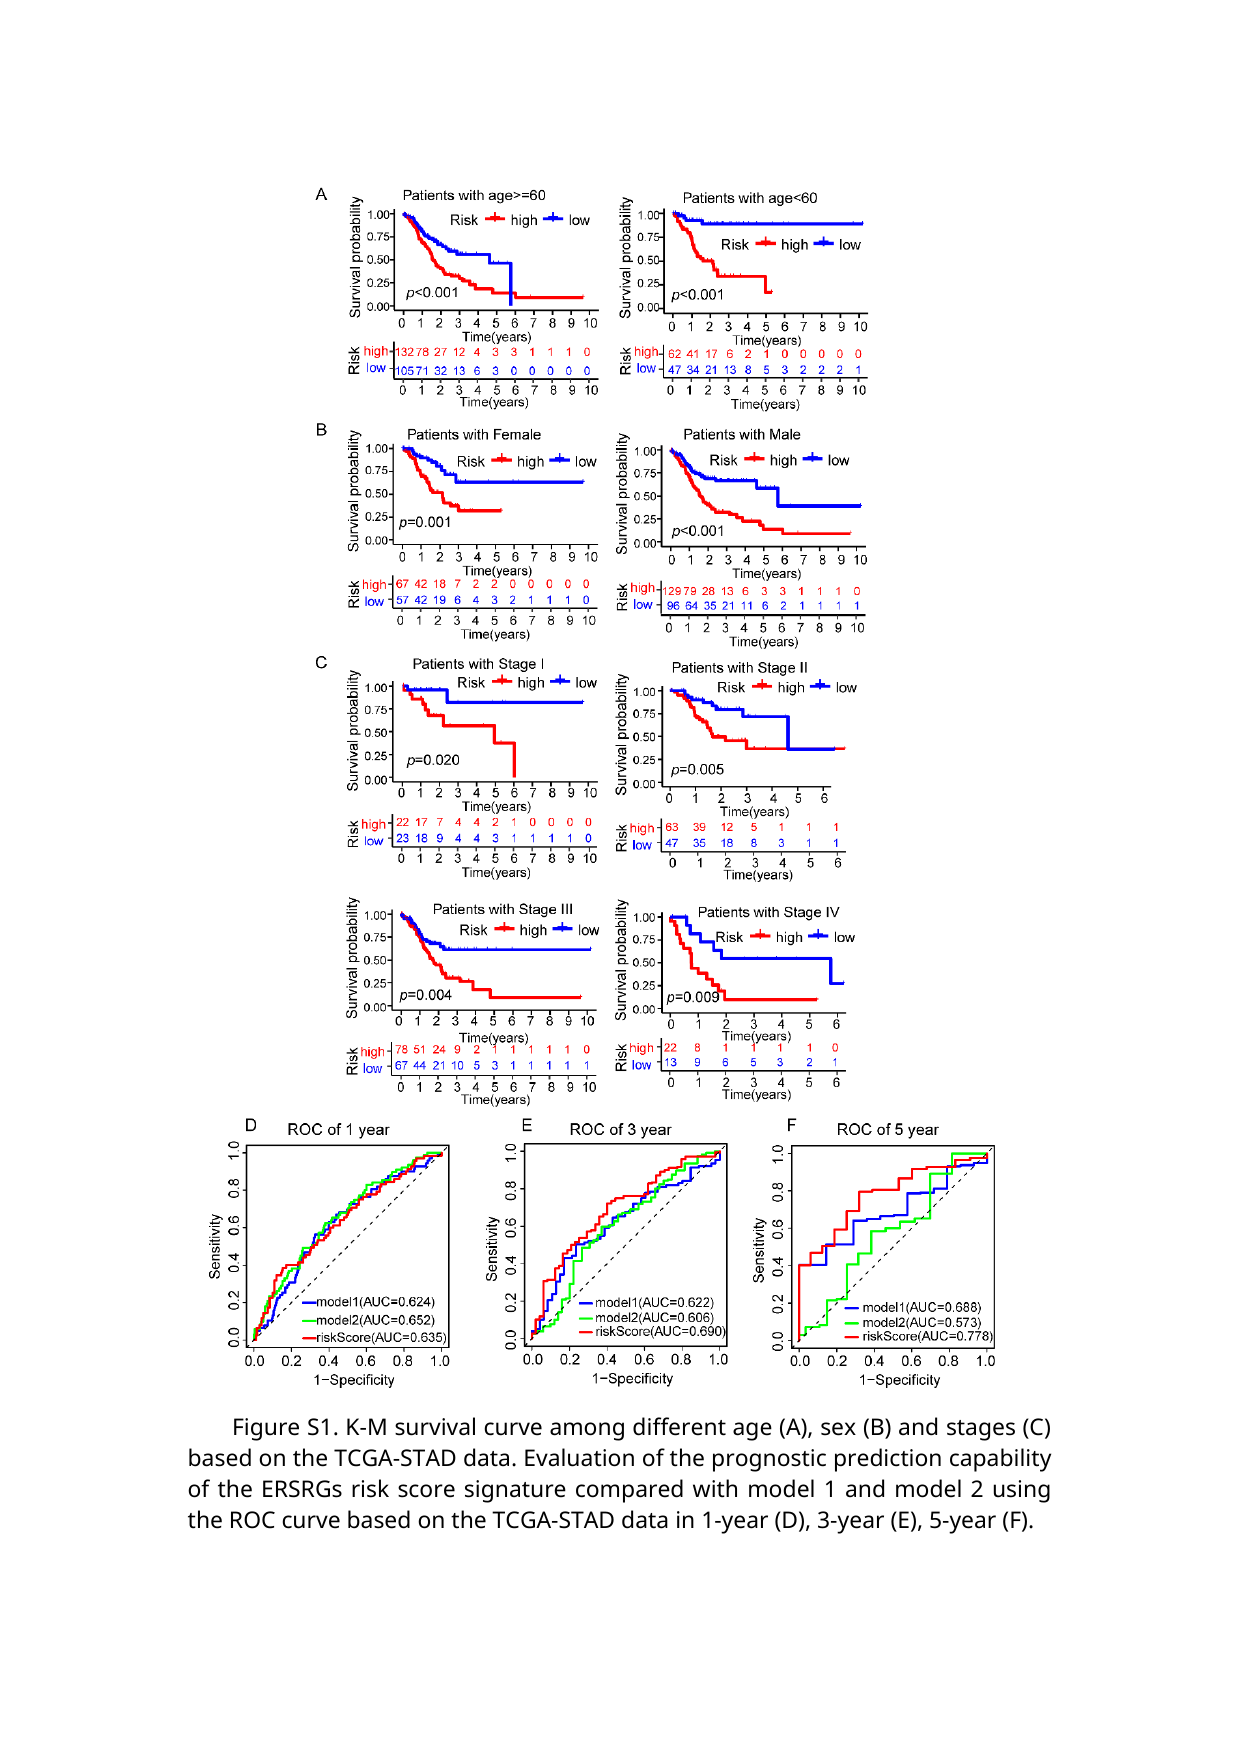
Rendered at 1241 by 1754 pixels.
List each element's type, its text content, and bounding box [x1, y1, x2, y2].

picture [187, 175, 1053, 1399]
text Figure S1. K-M survival curve among different age (A), sex (B) and stages (C) based on the TCGA-STAD data. Evaluation of the prognostic prediction capability of the ERSRGs risk score signature compared with model 1 and model 2 using the ROC curve based on the TCGA-STAD data in 1-year (D), 3-year (E), 5-year (F). [187, 1411, 1053, 1536]
